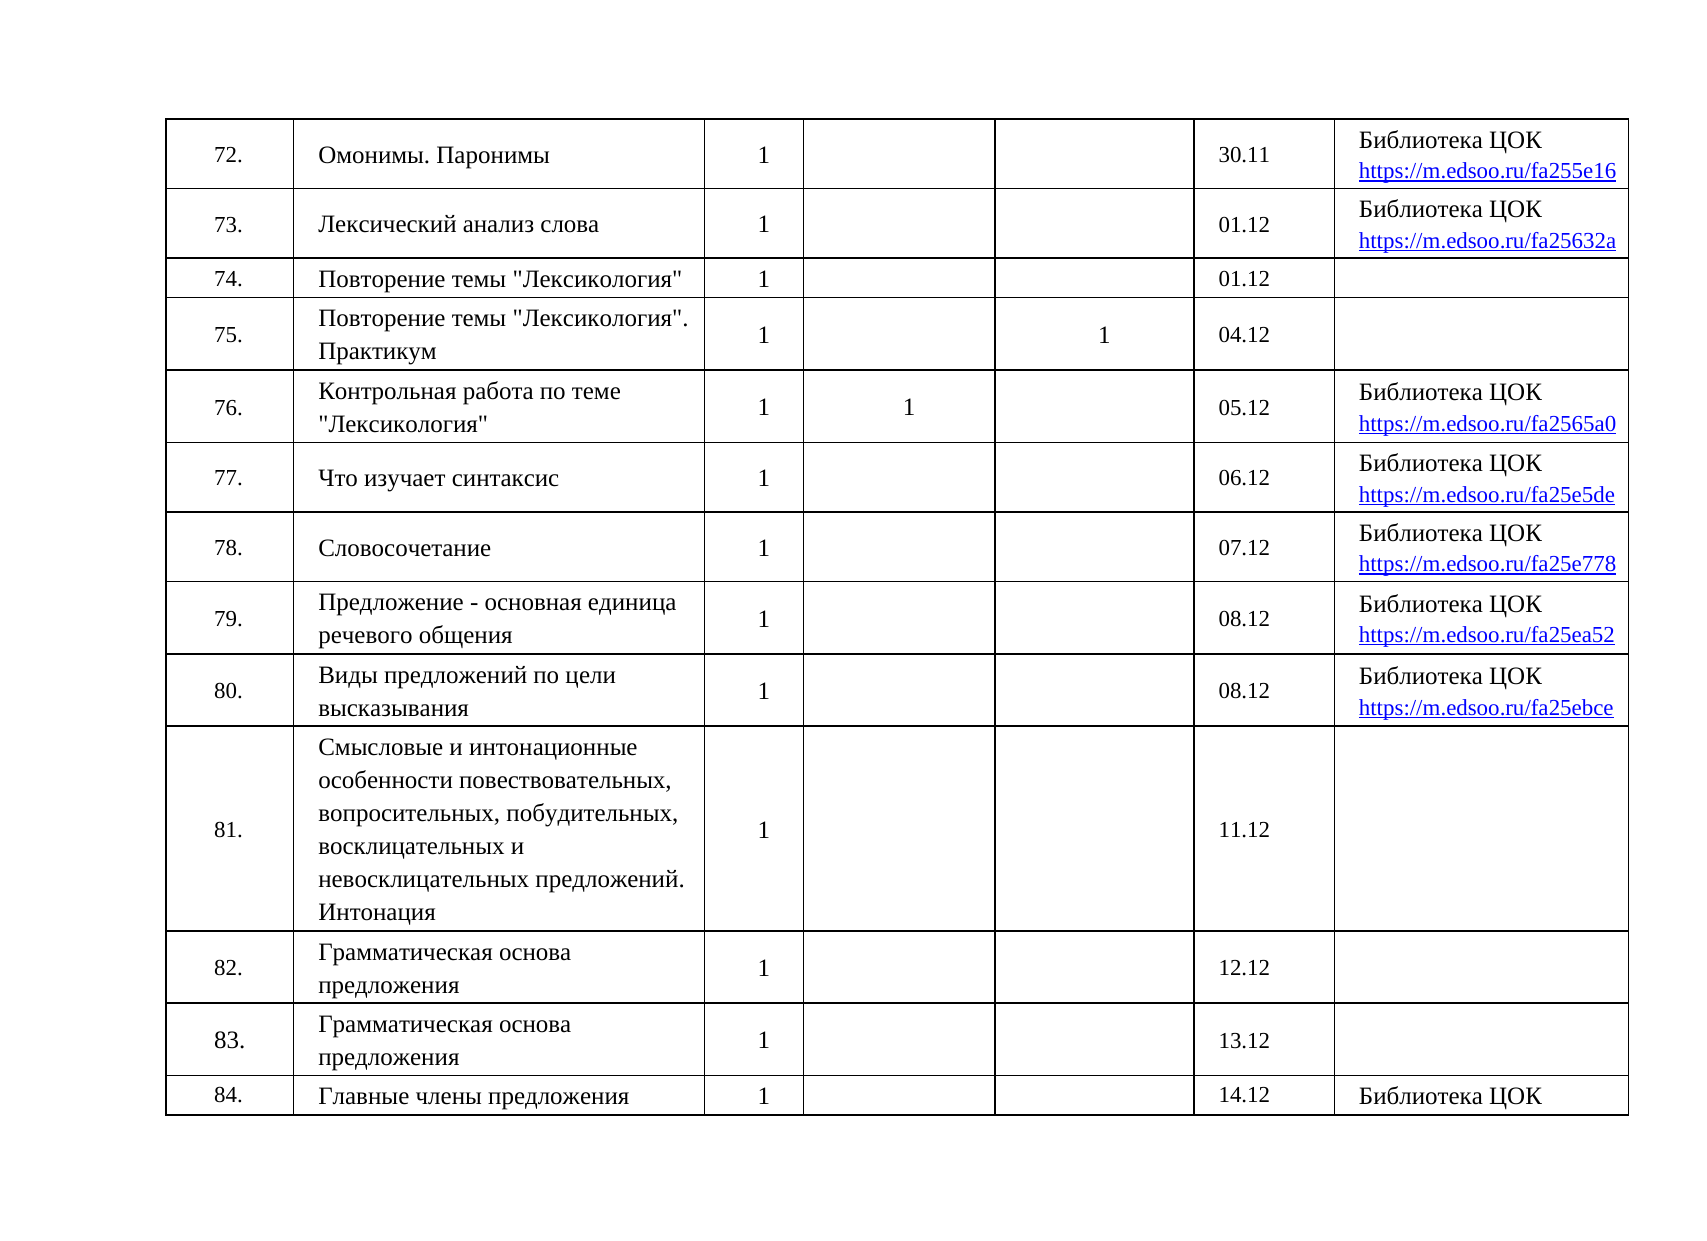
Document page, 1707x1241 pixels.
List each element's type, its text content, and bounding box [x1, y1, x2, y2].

table_cell 1 [705, 932, 803, 1002]
table_cell Предложение - основная единица речевого общения [294, 582, 704, 653]
table_cell Повторение темы "Лексикология" [294, 259, 704, 297]
table_cell [804, 655, 994, 725]
table_cell 1 [705, 1004, 803, 1075]
table_cell 1 [705, 371, 803, 441]
table_cell [1335, 259, 1628, 297]
table_cell Грамматическая основа предложения [294, 932, 704, 1002]
table_cell [804, 932, 994, 1002]
table_cell Виды предложений по цели высказывания [294, 655, 704, 725]
table_cell Библиотека ЦОК https://m.edsoo.ru/fa25632a [1335, 189, 1628, 257]
table_cell [167, 727, 293, 930]
table_cell [804, 259, 994, 297]
table_cell Библиотека ЦОК https://m.edsoo.ru/fa25ebce [1335, 655, 1628, 725]
table_cell 1 [705, 655, 803, 725]
table_cell [167, 1004, 293, 1075]
table_cell 07.12 [1195, 513, 1334, 581]
table_cell 1 [705, 727, 803, 930]
table_cell [167, 371, 293, 441]
table_cell [804, 298, 994, 369]
table_cell 1 [804, 371, 994, 441]
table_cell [1335, 1076, 1628, 1114]
table_cell [1335, 727, 1628, 930]
table_cell Грамматическая основа предложения [294, 1004, 704, 1075]
table_cell [996, 655, 1193, 725]
table_cell Контрольная работа по теме "Лексикология" [294, 371, 704, 441]
table_cell [804, 1076, 994, 1114]
table_cell 12.12 [1195, 932, 1334, 1002]
table_cell [804, 189, 994, 257]
table_cell [996, 582, 1193, 653]
table_cell [996, 727, 1193, 930]
table_cell 05.12 [1195, 371, 1334, 441]
table_cell [167, 189, 293, 257]
table_cell [804, 120, 994, 188]
table_cell 11.12 [1195, 727, 1334, 930]
table_cell 30.11 [1195, 120, 1334, 188]
table_cell 06.12 [1195, 443, 1334, 511]
table_cell 13.12 [1195, 1004, 1334, 1075]
table_cell [996, 259, 1193, 297]
table_cell Повторение темы "Лексикология". Практикум [294, 298, 704, 369]
table_cell [167, 1076, 293, 1114]
table_cell Библиотека ЦОК https://m.edsoo.ru/fa25e778 [1335, 513, 1628, 581]
table_cell [996, 443, 1193, 511]
table_cell 01.12 [1195, 189, 1334, 257]
table_cell 08.12 [1195, 655, 1334, 725]
table_cell 1 [705, 120, 803, 188]
table_cell [996, 1004, 1193, 1075]
table_cell 1 [996, 298, 1193, 369]
table_cell Библиотека ЦОК https://m.edsoo.ru/fa255e16 [1335, 120, 1628, 188]
table_cell Лексический анализ слова [294, 189, 704, 257]
table_cell Библиотека ЦОК https://m.edsoo.ru/fa25e5de [1335, 443, 1628, 511]
table_cell [1335, 298, 1628, 369]
table_cell [167, 932, 293, 1002]
table_cell Библиотека ЦОК https://m.edsoo.ru/fa25ea52 [1335, 582, 1628, 653]
table_cell Смысловые и интонационные особенности повествовательных, вопросительных, побудительных, восклицательных и невосклицательных предложений. Интонация [294, 727, 704, 930]
table_cell [167, 443, 293, 511]
table_cell [804, 1004, 994, 1075]
table_cell [804, 443, 994, 511]
table_cell [1335, 932, 1628, 1002]
table_cell [996, 932, 1193, 1002]
table_cell Библиотека ЦОК https://m.edsoo.ru/fa2565a0 [1335, 371, 1628, 441]
table_cell 1 [705, 443, 803, 511]
table_cell [167, 655, 293, 725]
table_cell [1335, 1004, 1628, 1075]
table_cell [996, 371, 1193, 441]
table_cell [167, 298, 293, 369]
table_cell 1 [705, 582, 803, 653]
table_cell [996, 1076, 1193, 1114]
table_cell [294, 1076, 704, 1114]
table_cell [167, 120, 293, 188]
table_cell 14.12 [1195, 1076, 1334, 1114]
table_cell [804, 513, 994, 581]
table_cell 1 [705, 513, 803, 581]
table_cell 1 [705, 259, 803, 297]
table_cell 08.12 [1195, 582, 1334, 653]
table_cell Словосочетание [294, 513, 704, 581]
table_cell Омонимы. Паронимы [294, 120, 704, 188]
table_cell 1 [705, 1076, 803, 1114]
table_cell [167, 259, 293, 297]
table_cell [167, 582, 293, 653]
table_cell 1 [705, 189, 803, 257]
table_cell [996, 189, 1193, 257]
table_cell 01.12 [1195, 259, 1334, 297]
table_cell 1 [705, 298, 803, 369]
table_cell [996, 513, 1193, 581]
table_cell [167, 513, 293, 581]
table_cell [804, 582, 994, 653]
table_cell 04.12 [1195, 298, 1334, 369]
table_cell [804, 727, 994, 930]
table_cell [996, 120, 1193, 188]
table_cell Что изучает синтаксис [294, 443, 704, 511]
